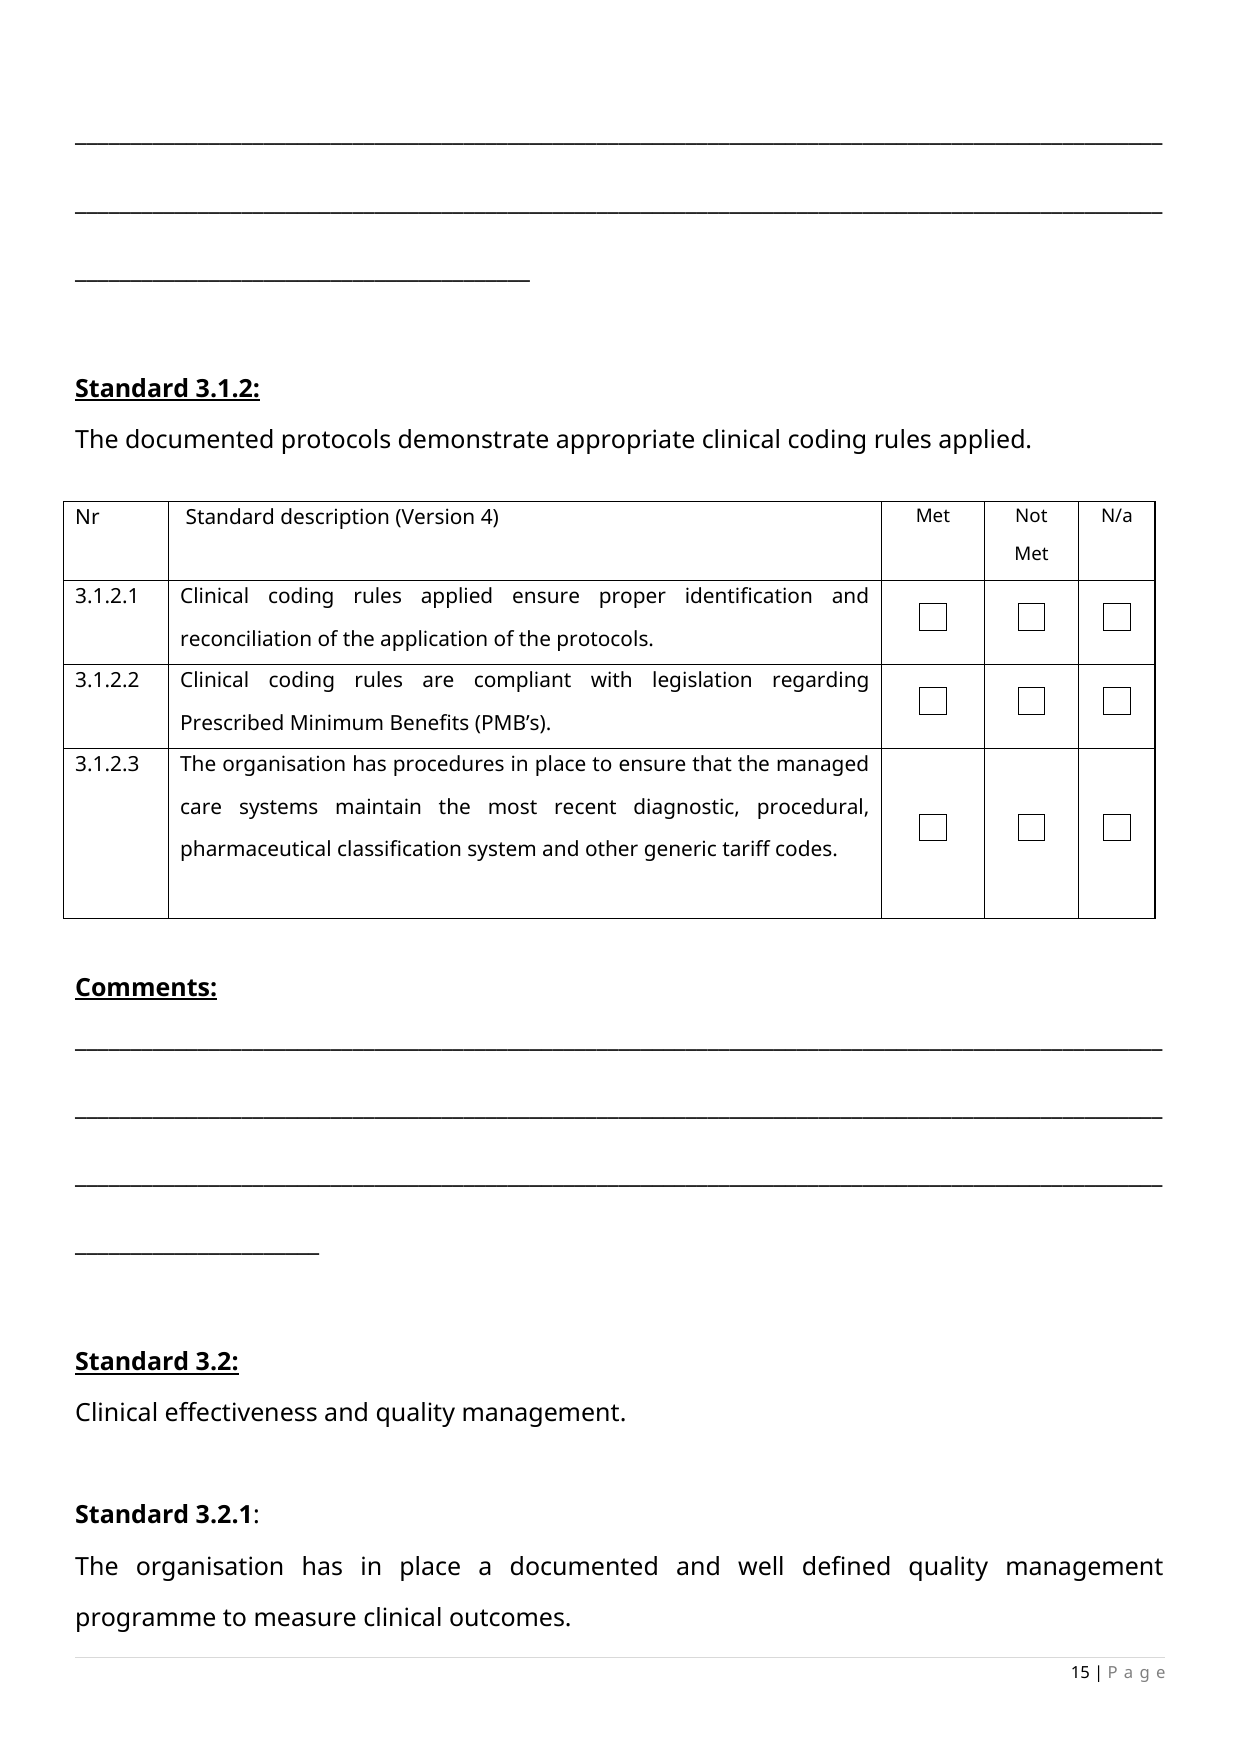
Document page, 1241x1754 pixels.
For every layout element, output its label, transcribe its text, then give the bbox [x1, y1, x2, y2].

text _____________________________________________________________________________________________________________________________________________________________________________________________________________________________________________ [75, 115, 1162, 285]
text Standard 3.1.2: [66, 370, 1165, 404]
table_cell [882, 581, 984, 664]
table_header Not Met [985, 502, 1078, 580]
text Standard 3.2: [66, 1344, 1165, 1378]
table_cell [985, 749, 1078, 917]
text The organisation has in place a documented and well defined quality management programme to measure clinical outcomes. [75, 1548, 1165, 1633]
text Standard 3.2.1: [75, 1497, 1165, 1531]
table_cell [985, 581, 1078, 664]
table_cell The organisation has procedures in place to ensure that the managed care systems maintain the most recent diagnostic, procedural, pharmaceutical classification system and other generic tariff codes. [169, 749, 881, 917]
table_cell [882, 665, 984, 748]
text Comments: [75, 969, 1090, 1003]
table_cell [1079, 665, 1154, 748]
text ____________________________________________________________________________________________________________________________________________________________________________________________________________________________________________________________________________________________________________________________ [75, 1021, 1162, 1259]
text The documented protocols demonstrate appropriate clinical coding rules applied. [75, 421, 1165, 456]
text Clinical effectiveness and quality management. [75, 1395, 1165, 1429]
table_cell 3.1.2.1 [64, 581, 168, 664]
table_cell 3.1.2.3 [64, 749, 168, 917]
table_header Met [882, 502, 984, 580]
table_header Standard description (Version 4) [169, 502, 881, 580]
table_cell [1079, 581, 1154, 664]
table_header N/a [1079, 502, 1154, 580]
table_header Nr [64, 502, 168, 580]
table_cell Clinical coding rules applied ensure proper identification and reconciliation of the application of the protocols. [169, 581, 881, 664]
table_cell 3.1.2.2 [64, 665, 168, 748]
table_cell [1079, 749, 1154, 917]
table_cell Clinical coding rules are compliant with legislation regarding Prescribed Minimum Benefits (PMB’s). [169, 665, 881, 748]
table_cell [882, 749, 984, 917]
table_cell [985, 665, 1078, 748]
